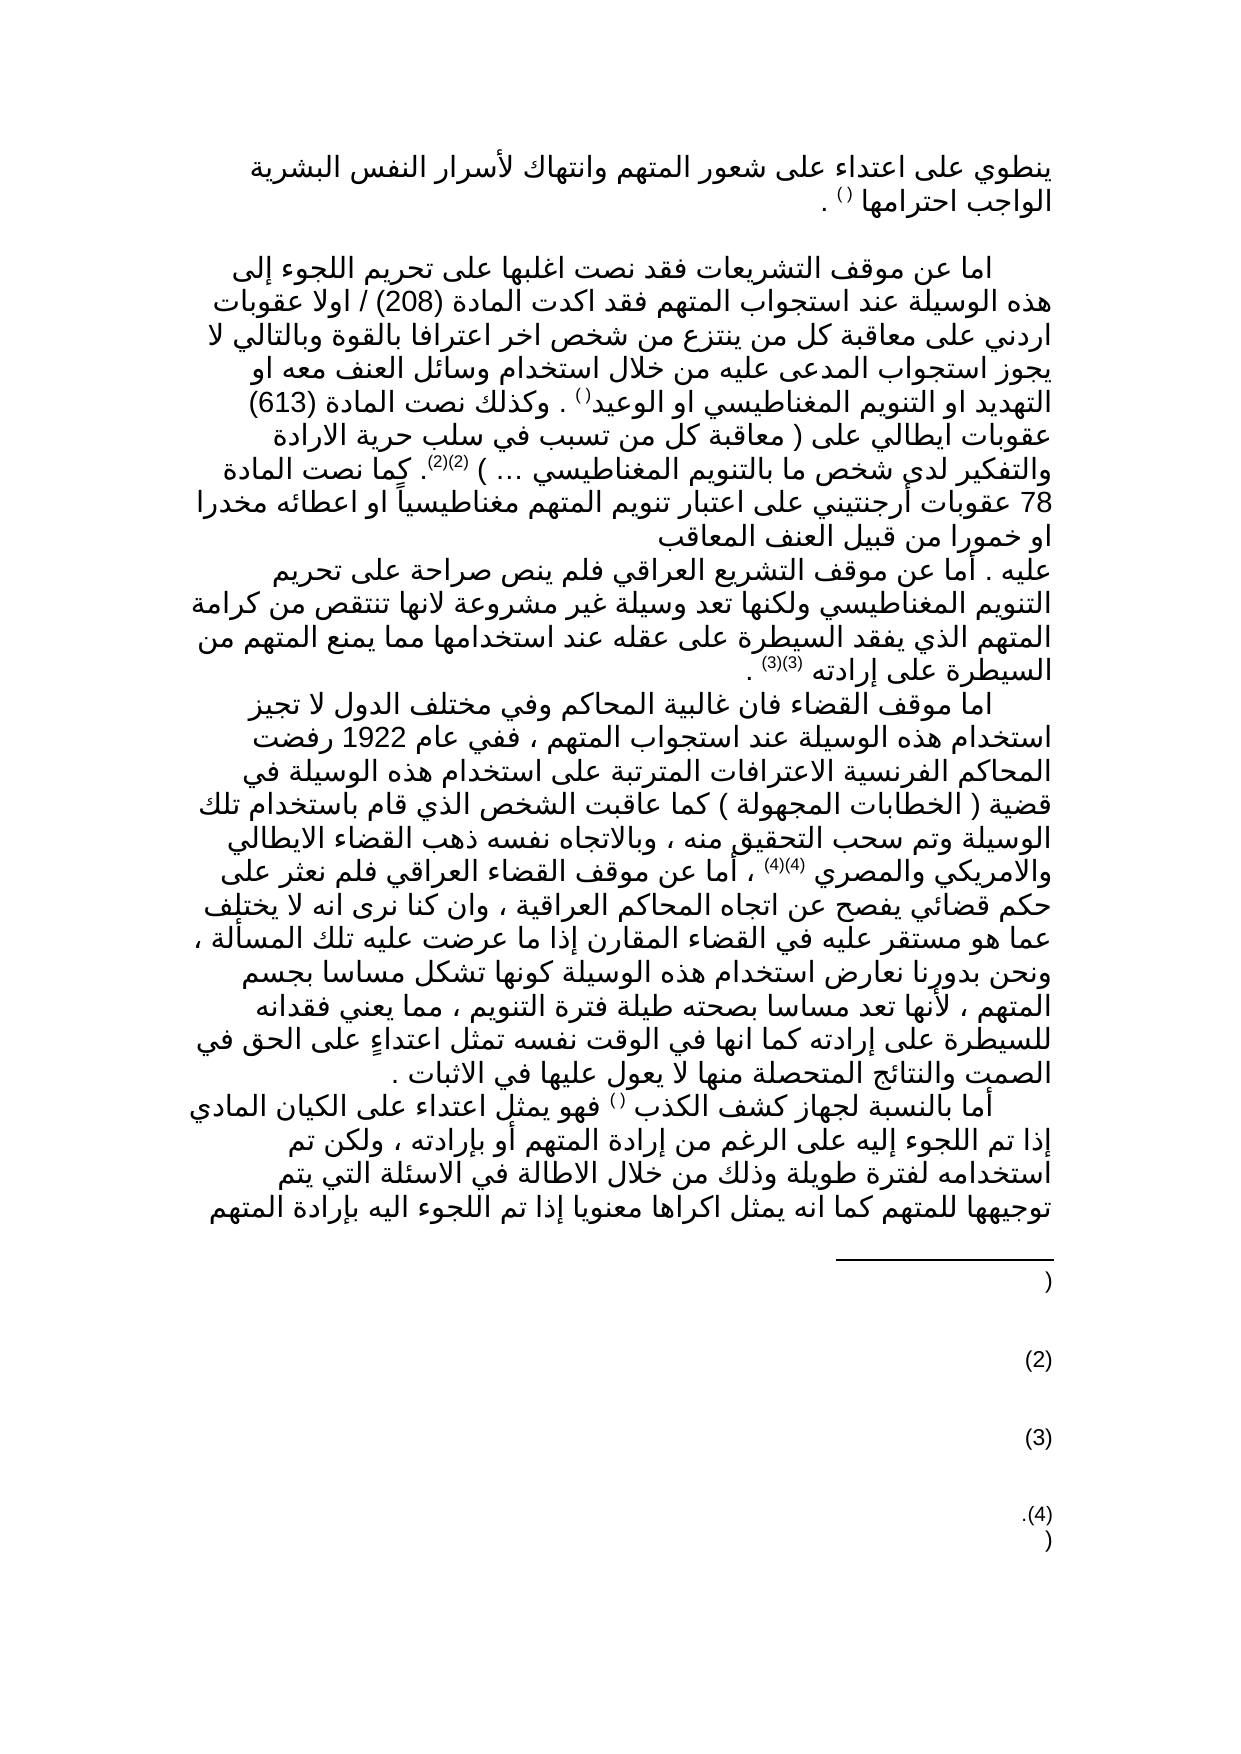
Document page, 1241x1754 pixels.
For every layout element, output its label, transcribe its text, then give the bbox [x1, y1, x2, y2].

text أما بالنسبة لجهاز كشف الكذب ( ) فهو يمثل اعتداء على الكيان المادي إذا تم اللجوء إليه على الرغم من إرادة المتهم أو بإرادته ، ولكن تم استخدامه لفترة طويلة وذلك من خلال الاطالة في الاسئلة التي يتم توجيهها للمتهم كما انه يمثل اكراها معنويا إذا تم اللجوء اليه بإرادة المتهم وبدون اطالة ، لأنه ينطوي على مساس بإرادته، لان ما يصدر عنه يعد اعترافا صادرا عن ارادة غير حرة وكونه يمثل اعتداء على حق الدفاع . [187, 1089, 1053, 1223]
text أما الاتجاه الثاني :- فيعارض استخدام هذه الوسيلة عند استجواب المتهم ويعدها من قبيل الاكراه المادي ، وفي ذلك يقول ( دي لوجو ) :" ان المنوم مغناطيسيا يتأثر بما يوحى اليه من قبل منومه فيخضع لإرادته ويعد عندئذ مكرها ماديا ولذلك ينبغي حظر الالتجاء إلى التنويم المغناطيسي أثناء التحقيق " ( ) كما يعارض الأستاذ ( كرافن ) Graven بشدة فكرة الاستجواب تحت تأثير التنويم المغناطيسي للحصول على اعترافات المتهم، لأنه ينطوي على اعتداء على شعور المتهم وانتهاك لأسرار النفس البشرية الواجب احترامها ( ) . [187, 150, 1053, 217]
text اما عن موقف التشريعات فقد نصت اغلبها على تحريم اللجوء إلى هذه الوسيلة عند استجواب المتهم فقد اكدت المادة (208) / اولا عقوبات اردني على معاقبة كل من ينتزع من شخص اخر اعترافا بالقوة وبالتالي لا يجوز استجواب المدعى عليه من خلال استخدام وسائل العنف معه او التهديد او التنويم المغناطيسي او الوعيد( ) . وكذلك نصت المادة (613) عقوبات ايطالي على ( معاقبة كل من تسبب في سلب حرية الارادة والتفكير لدى شخص ما بالتنويم المغناطيسي … ) (2). كما نصت المادة 78 عقوبات أرجنتيني على اعتبار تنويم المتهم مغناطيسياً او اعطائه مخدرا او خمورا من قبيل العنف المعاقب عليه . أما عن موقف التشريع العراقي فلم ينص صراحة على تحريم التنويم المغناطيسي ولكنها تعد وسيلة غير مشروعة لانها تنتقص من كرامة المتهم الذي يفقد السيطرة على عقله عند استخدامها مما يمنع المتهم من السيطرة على إرادته (3) . [187, 251, 1053, 687]
text اما موقف القضاء فان غالبية المحاكم وفي مختلف الدول لا تجيز استخدام هذه الوسيلة عند استجواب المتهم ، ففي عام 1922 رفضت المحاكم الفرنسية الاعترافات المترتبة على استخدام هذه الوسيلة في قضية ( الخطابات المجهولة ) كما عاقبت الشخص الذي قام باستخدام تلك الوسيلة وتم سحب التحقيق منه ، وبالاتجاه نفسه ذهب القضاء الايطالي والامريكي والمصري (4) ، أما عن موقف القضاء العراقي فلم نعثر على حكم قضائي يفصح عن اتجاه المحاكم العراقية ، وان كنا نرى انه لا يختلف عما هو مستقر عليه في القضاء المقارن إذا ما عرضت عليه تلك المسألة ، ونحن بدورنا نعارض استخدام هذه الوسيلة كونها تشكل مساسا بجسم المتهم ، لأنها تعد مساسا بصحته طيلة فترة التنويم ، مما يعني فقدانه للسيطرة على إرادته كما انها في الوقت نفسه تمثل اعتداءٍ على الحق في الصمت والنتائج المتحصلة منها لا يعول عليها في الاثبات . [187, 687, 1053, 1089]
